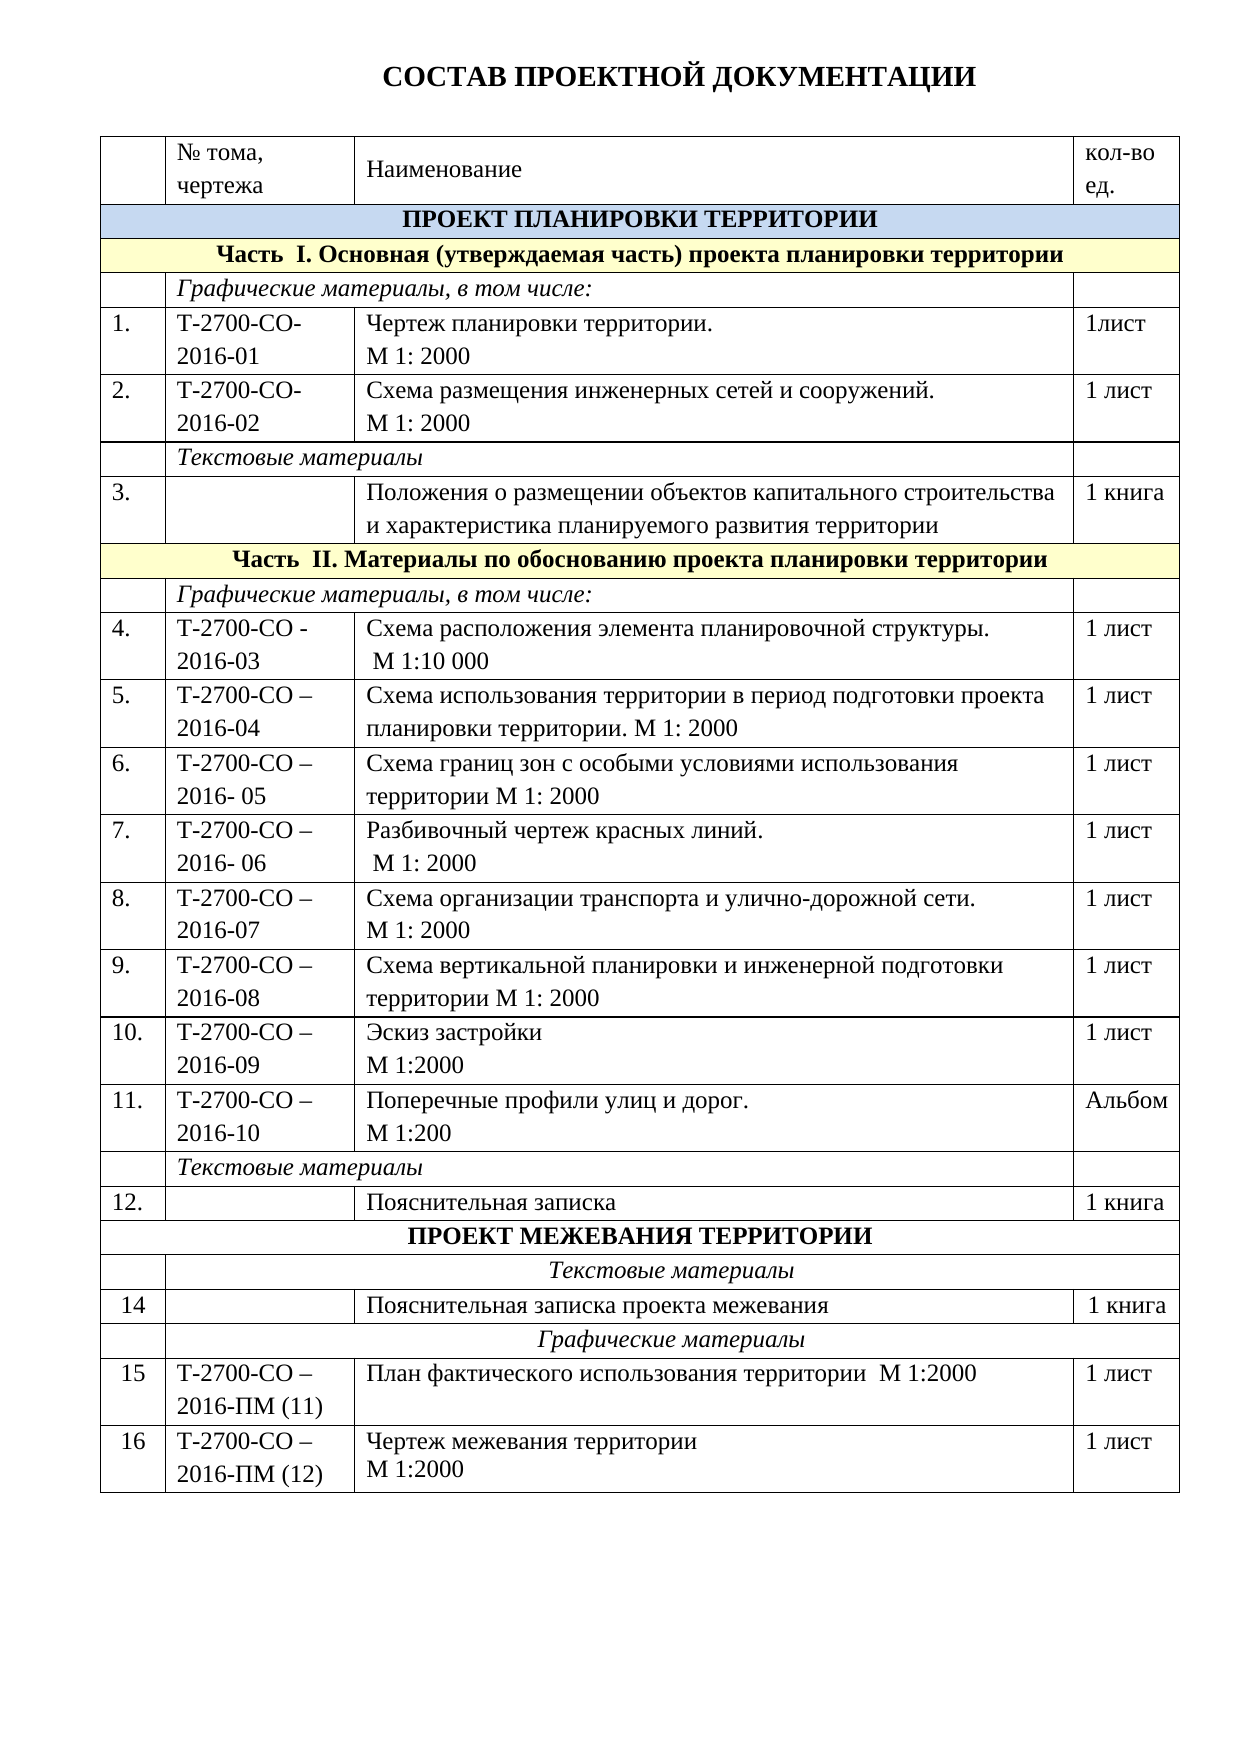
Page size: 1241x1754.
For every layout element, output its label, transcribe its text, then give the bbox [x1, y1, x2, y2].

table_cell 1. [101, 308, 165, 374]
table_cell [101, 443, 165, 476]
table_cell 1 лист [1074, 1426, 1179, 1492]
table_cell Графические материалы [166, 1324, 1179, 1357]
table_cell [101, 273, 165, 307]
table_cell 1 лист [1074, 815, 1179, 882]
table_cell Т-2700-СО- 2016-02 [166, 375, 354, 441]
table_cell [1074, 1152, 1179, 1186]
table_cell Схема использования территории в период подготовки проекта планировки территории. М 1: 2000 [355, 680, 1073, 747]
table_header кол-во ед. [1074, 137, 1179, 203]
table_cell 1 лист [1074, 748, 1179, 814]
table_cell Т-2700-СО – 2016-ПМ (12) [166, 1426, 354, 1492]
table_cell [166, 1290, 354, 1323]
table_cell Пояснительная записка проекта межевания [355, 1290, 1073, 1323]
table_cell Т-2700-СО – 2016-09 [166, 1018, 354, 1084]
table_cell Чертеж планировки территории. М 1: 2000 [355, 308, 1073, 374]
table_cell [166, 1187, 354, 1220]
table_cell Т-2700-СО - 2016-03 [166, 613, 354, 679]
table_cell 10. [101, 1018, 165, 1084]
table_cell 9. [101, 950, 165, 1016]
table_cell 1лист [1074, 308, 1179, 374]
table_cell 1 лист [1074, 950, 1179, 1016]
table_cell Схема размещения инженерных сетей и сооружений. М 1: 2000 [355, 375, 1073, 441]
table_cell Т-2700-СО – 2016-04 [166, 680, 354, 747]
table_cell 8. [101, 883, 165, 949]
table_cell 14 [101, 1290, 165, 1323]
table_cell Т-2700-СО – 2016-10 [166, 1085, 354, 1151]
table_cell 1 лист [1074, 680, 1179, 747]
table_cell [166, 477, 354, 543]
table_cell Чертеж межевания территории М 1:2000 [355, 1426, 1073, 1492]
table_cell 6. [101, 748, 165, 814]
table_cell [1074, 579, 1179, 612]
table_cell [1074, 273, 1179, 307]
table_cell Часть II. Материалы по обоснованию проекта планировки территории [101, 544, 1179, 578]
table_cell 1 книга [1074, 1187, 1179, 1220]
table_cell Текстовые материалы [166, 443, 1073, 476]
table_cell 1 лист [1074, 883, 1179, 949]
table_cell 15 [101, 1359, 165, 1425]
table_cell Альбом [1074, 1085, 1179, 1151]
table_cell Часть I. Основная (утверждаемая часть) проекта планировки территории [101, 239, 1179, 272]
table_cell [1074, 443, 1179, 476]
table_cell Т-2700-СО – 2016- 05 [166, 748, 354, 814]
table_cell 1 лист [1074, 1359, 1179, 1425]
table_cell ПРОЕКТ ПЛАНИРОВКИ ТЕРРИТОРИИ [101, 205, 1179, 238]
table_header № тома, чертежа [166, 137, 354, 203]
table_cell Т-2700-СО – 2016-ПМ (11) [166, 1359, 354, 1425]
table_cell Положения о размещении объектов капитального строительства и характеристика планируемого развития территории [355, 477, 1073, 543]
table_header [101, 137, 165, 203]
table_cell 11. [101, 1085, 165, 1151]
table_cell 7. [101, 815, 165, 882]
table_cell Т-2700-СО – 2016-08 [166, 950, 354, 1016]
table_cell Т-2700-СО – 2016- 06 [166, 815, 354, 882]
table_cell Схема вертикальной планировки и инженерной подготовки территории М 1: 2000 [355, 950, 1073, 1016]
table_cell [101, 579, 165, 612]
table_cell 12. [101, 1187, 165, 1220]
table_header Наименование [355, 137, 1073, 203]
table_cell 1 книга [1074, 477, 1179, 543]
table_cell [101, 1255, 165, 1289]
table_cell Схема организации транспорта и улично-дорожной сети. М 1: 2000 [355, 883, 1073, 949]
table_cell Т-2700-СО- 2016-01 [166, 308, 354, 374]
table_cell 1 лист [1074, 375, 1179, 441]
table_cell 1 лист [1074, 1018, 1179, 1084]
table_cell 1 книга [1074, 1290, 1179, 1323]
table_cell 16 [101, 1426, 165, 1492]
table_cell Схема границ зон с особыми условиями использования территории М 1: 2000 [355, 748, 1073, 814]
table_cell Графические материалы, в том числе: [166, 273, 1073, 307]
table_cell Схема расположения элемента планировочной структуры. М 1:10 000 [355, 613, 1073, 679]
table_cell 3. [101, 477, 165, 543]
table_cell Эскиз застройки М 1:2000 [355, 1018, 1073, 1084]
table_cell Графические материалы, в том числе: [166, 579, 1073, 612]
table_cell Пояснительная записка [355, 1187, 1073, 1220]
table_cell Текстовые материалы [166, 1152, 1073, 1186]
table_cell Т-2700-СО – 2016-07 [166, 883, 354, 949]
table_cell План фактического использования территории М 1:2000 [355, 1359, 1073, 1425]
table_cell 4. [101, 613, 165, 679]
table_cell Текстовые материалы [166, 1255, 1179, 1289]
text Состав ПРОЕКТНОЙ Документации [118, 59, 1181, 93]
table_cell [101, 1324, 165, 1357]
table_cell ПРОЕКТ МЕЖЕВАНИЯ ТЕРРИТОРИИ [101, 1221, 1179, 1254]
table_cell Разбивочный чертеж красных линий. М 1: 2000 [355, 815, 1073, 882]
table_cell 5. [101, 680, 165, 747]
table_cell 1 лист [1074, 613, 1179, 679]
table_cell 2. [101, 375, 165, 441]
table_cell [101, 1152, 165, 1186]
table_cell Поперечные профили улиц и дорог. М 1:200 [355, 1085, 1073, 1151]
